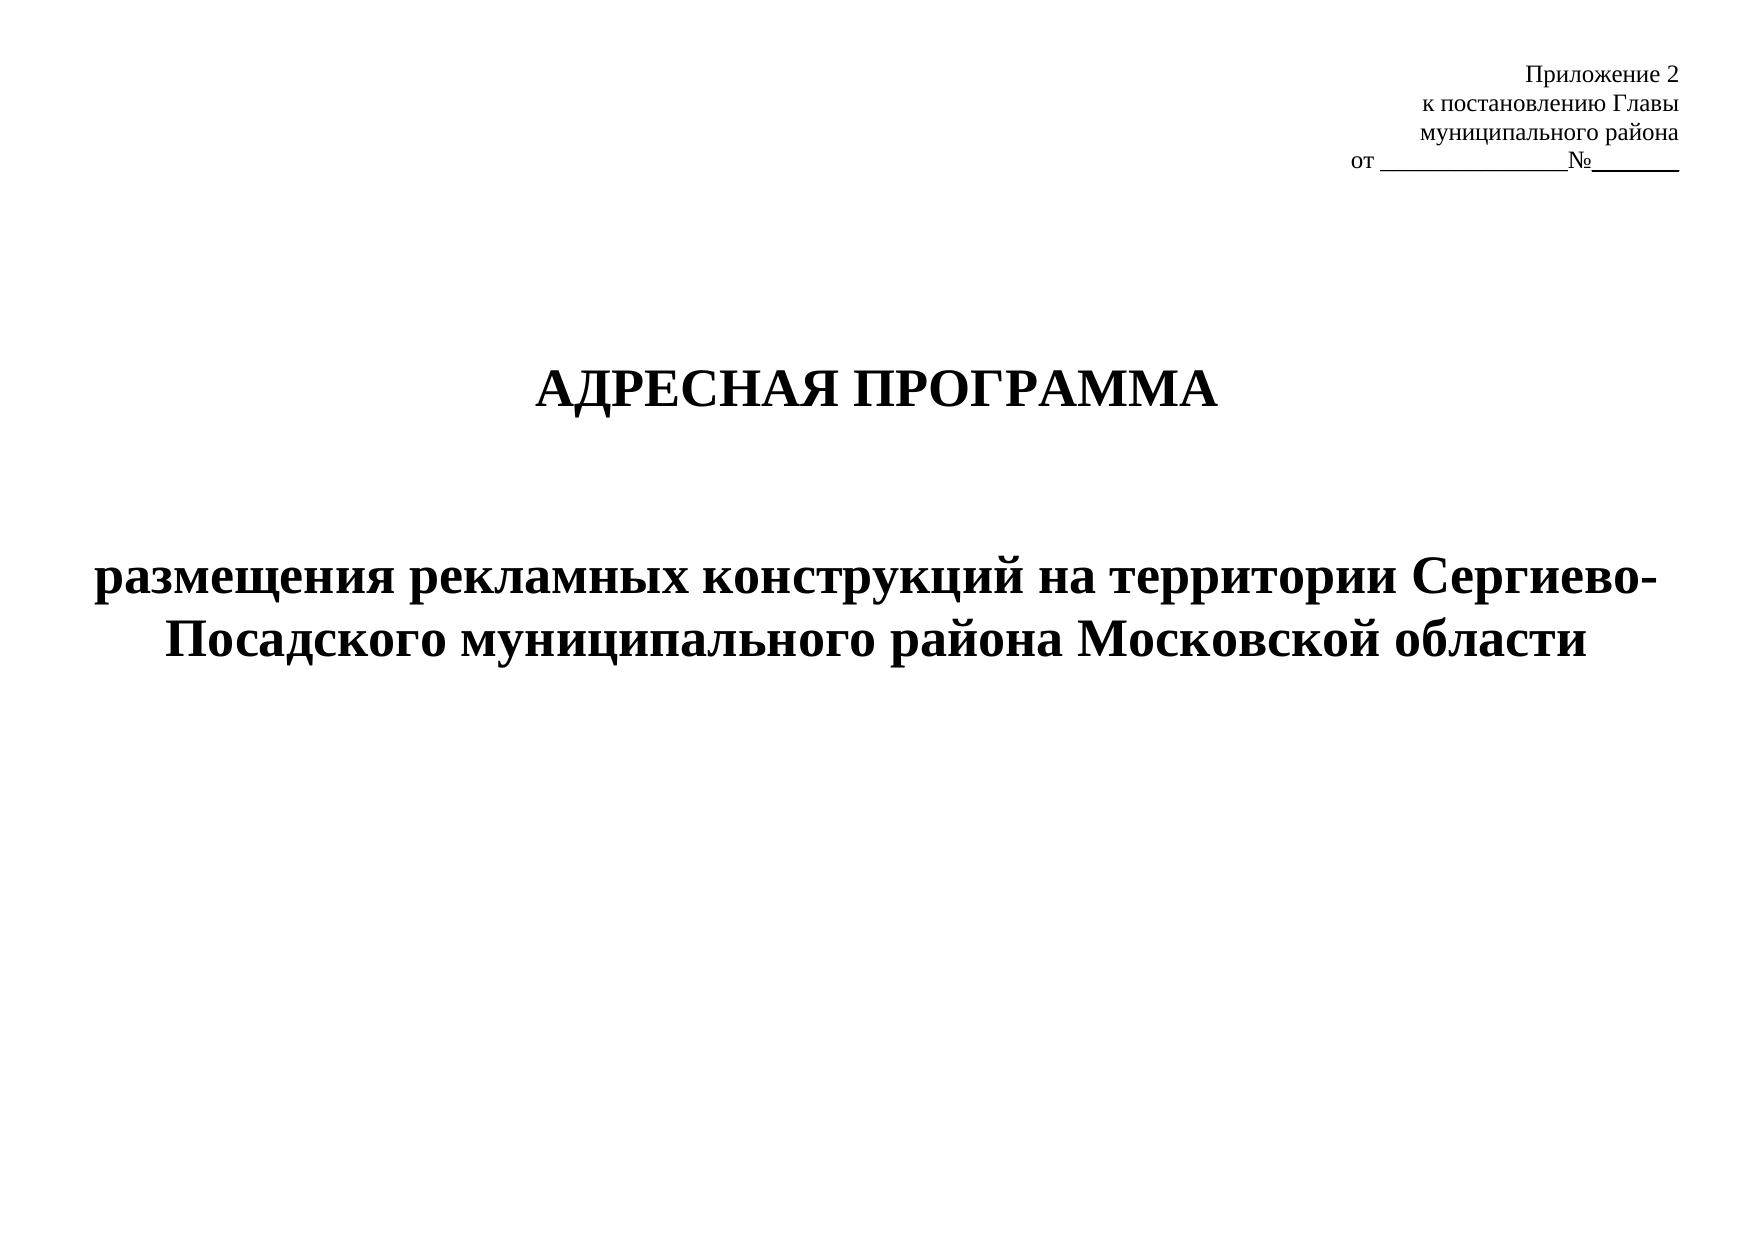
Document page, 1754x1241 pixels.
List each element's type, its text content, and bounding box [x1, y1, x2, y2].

text размещения рекламных конструкций на территории Сергиево-Посадского муниципального района Московской области [75, 543, 1679, 668]
text к постановлению Главы [75, 88, 1679, 117]
text муниципального района [75, 117, 1679, 145]
text Приложение 2 [75, 59, 1679, 88]
text от _______________№_______ [75, 145, 1679, 174]
text АДРЕСНАЯ ПРОГРАММА [75, 356, 1679, 418]
